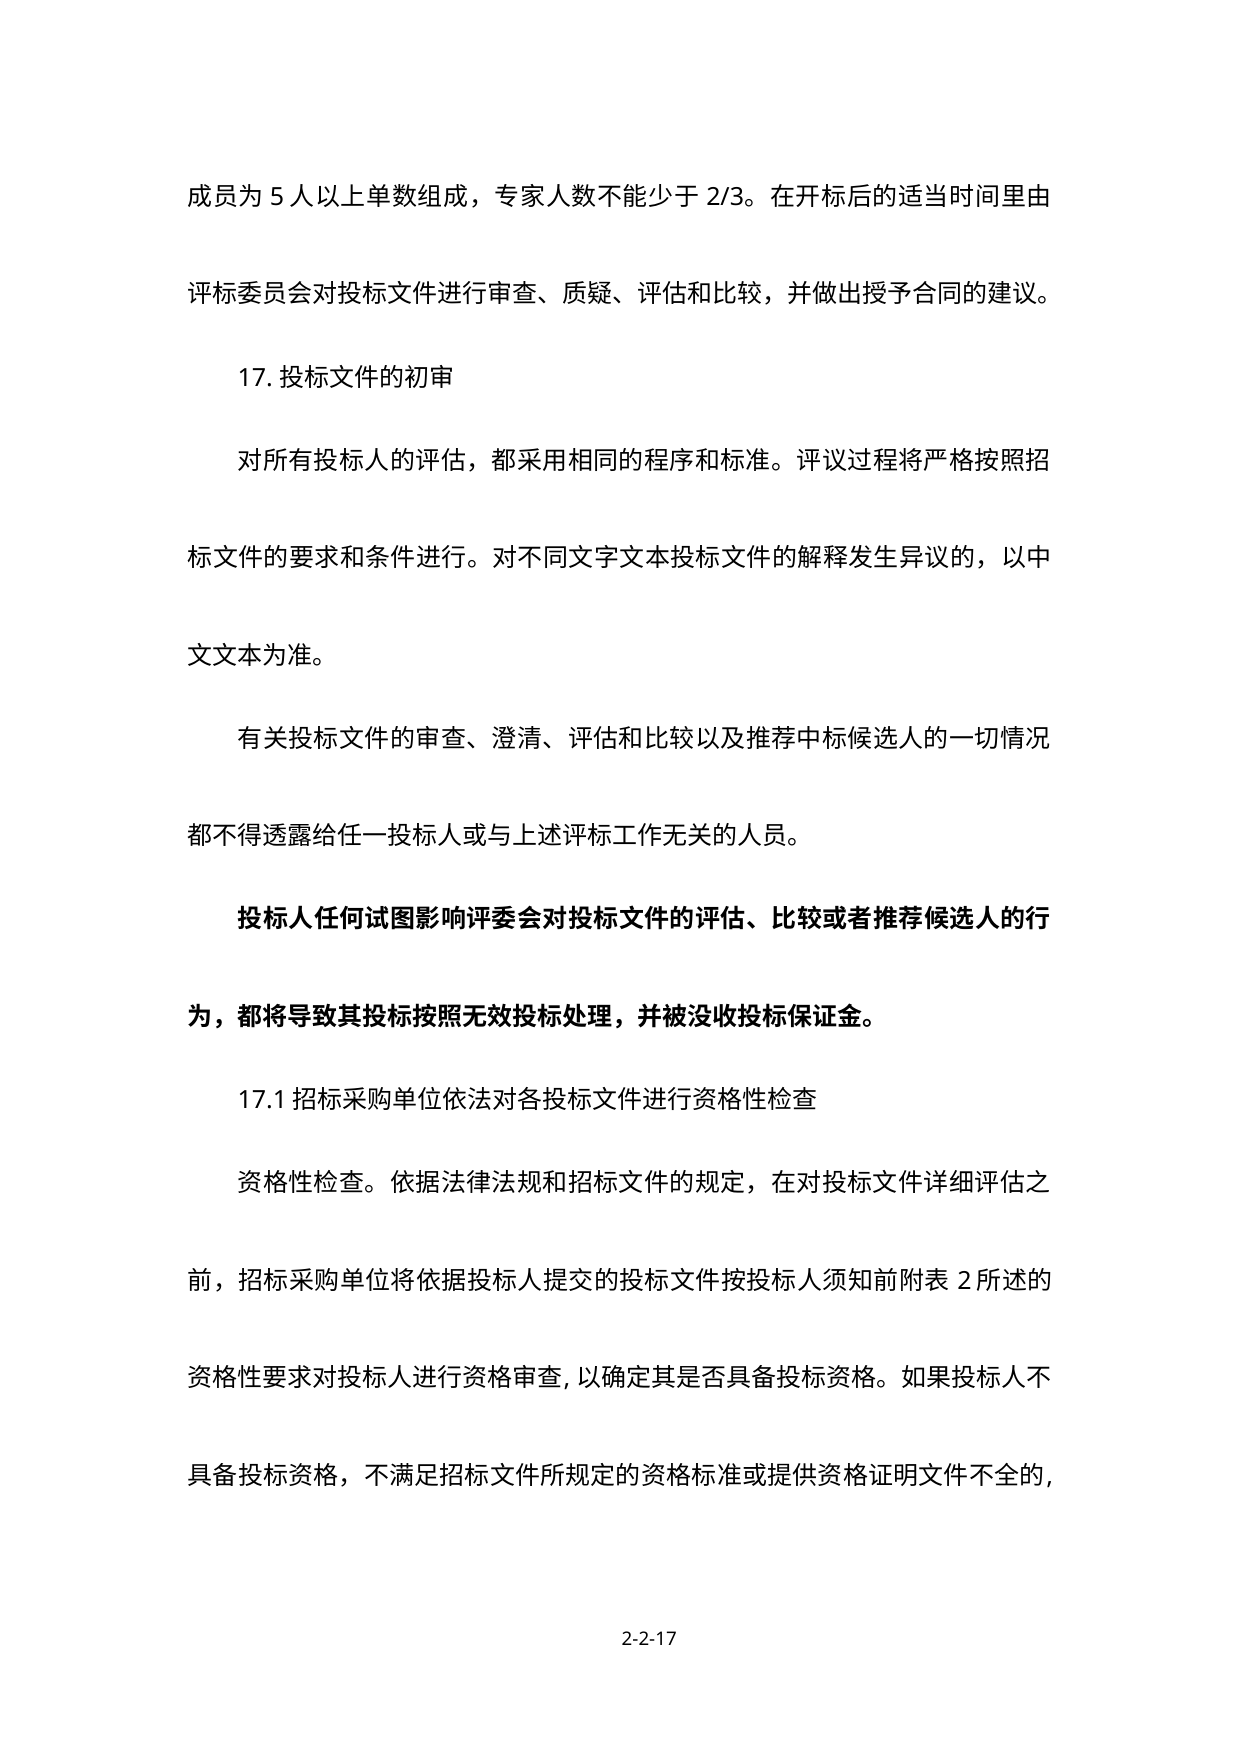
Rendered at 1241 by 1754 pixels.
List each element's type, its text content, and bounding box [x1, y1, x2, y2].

text 对所有投标人的评估，都采用相同的程序和标准。评议过程将严格按照招标文件的要求和条件进行。对不同文字文本投标文件的解释发生异议的，以中文文本为准。 [187, 426, 1053, 686]
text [187, 1148, 1053, 1506]
text 投标人任何试图影响评委会对投标文件的评估、比较或者推荐候选人的行为，都将导致其投标按照无效投标处理，并被没收投标保证金。 [187, 884, 1053, 1047]
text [187, 162, 1053, 324]
text 17. 投标文件的初审 [187, 343, 1053, 408]
text 有关投标文件的审查、澄清、评估和比较以及推荐中标候选人的一切情况都不得透露给任一投标人或与上述评标工作无关的人员。 [187, 704, 1053, 866]
text 17.1招标采购单位依法对各投标文件进行资格性检查 [187, 1065, 1053, 1130]
